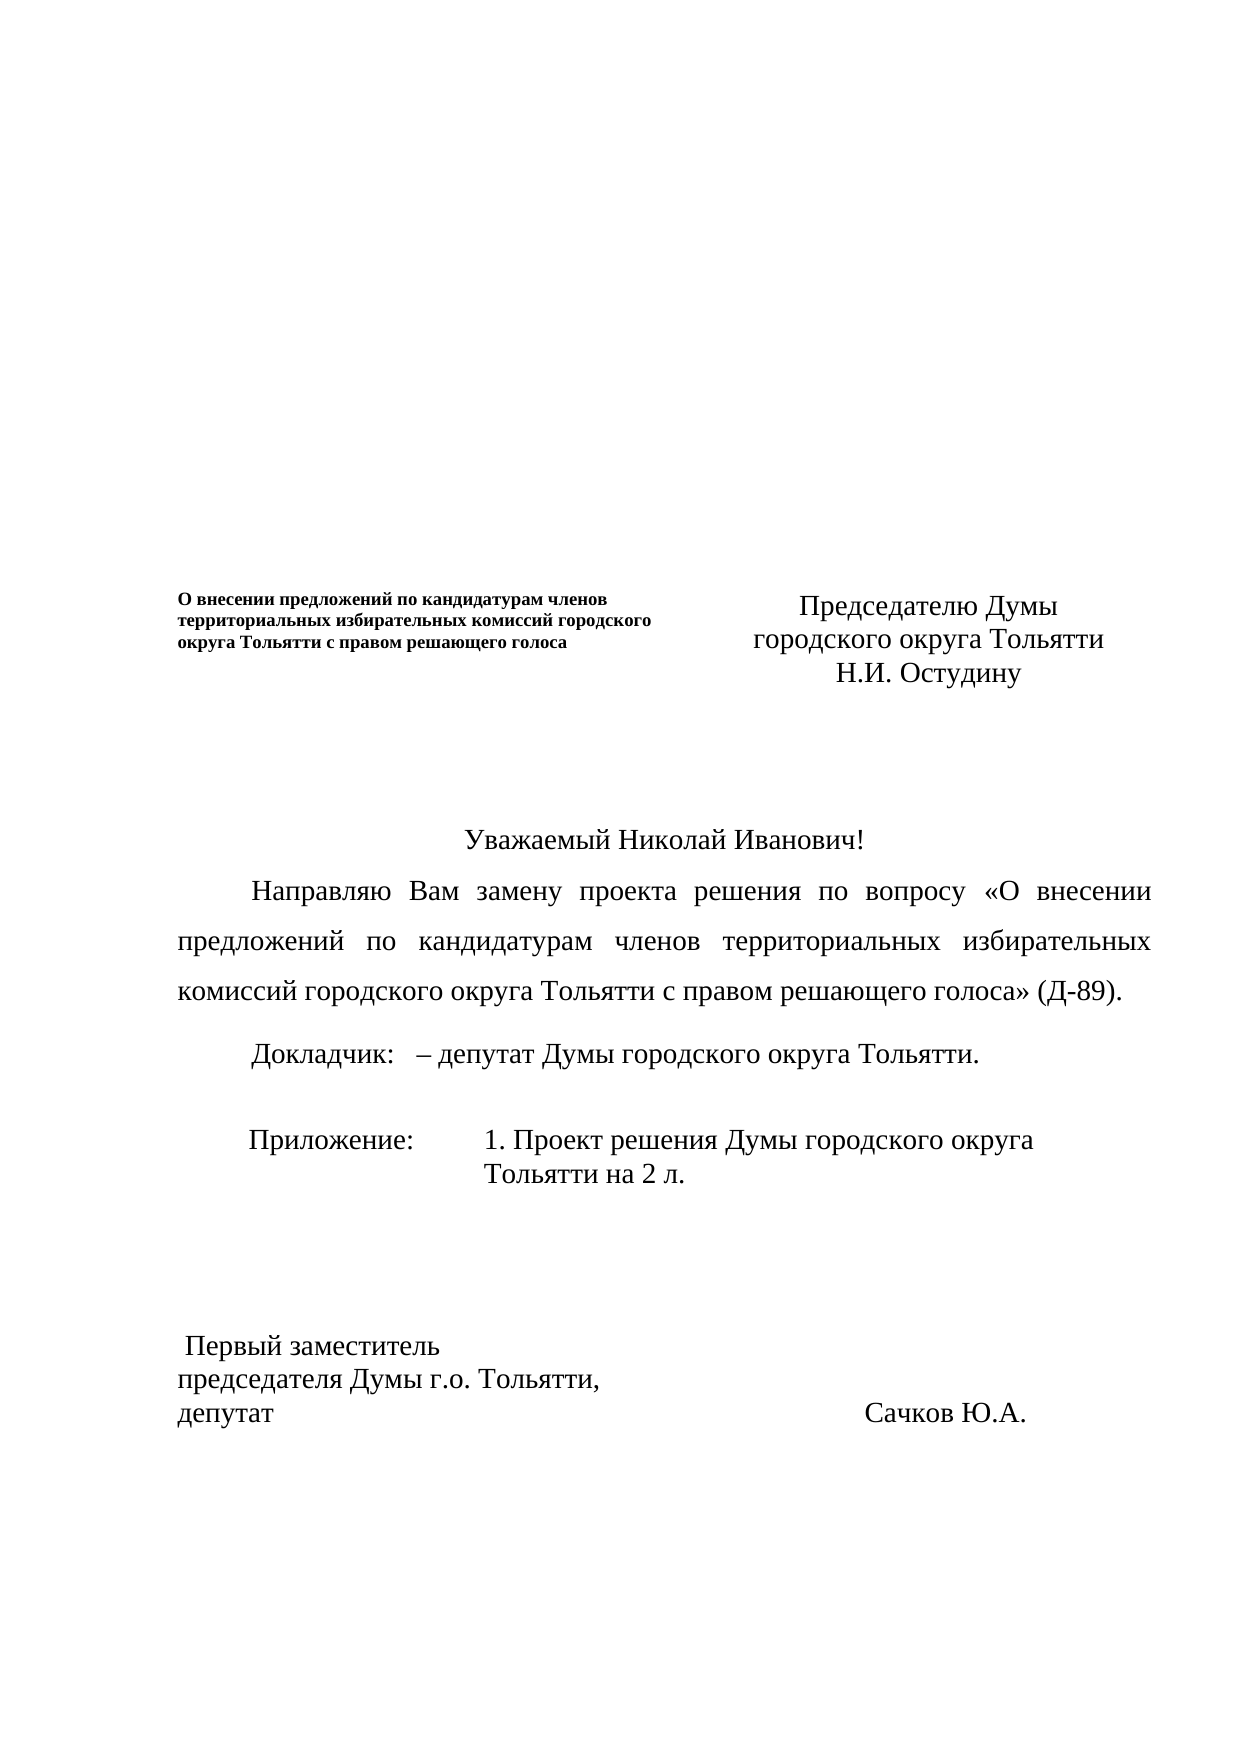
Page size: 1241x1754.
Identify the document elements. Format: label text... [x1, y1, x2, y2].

table_header Председателю Думы городского округа Тольятти Н.И. Остудину [694, 185, 1163, 755]
text председателя Думы г.о. Тольятти, [177, 1361, 1152, 1395]
table_header О внесении предложений по кандидатурам членов территориальных избирательных комиссий городского округа Тольятти с правом решающего голоса [166, 185, 694, 755]
text Первый заместитель [177, 1328, 1152, 1361]
text Докладчик: – депутат Думы городского округа Тольятти. [177, 1036, 1152, 1070]
text Уважаемый Николай Иванович! [177, 822, 1152, 856]
table_header 1. Проект решения Думы городского округа Тольятти на 2 л. [473, 1123, 1152, 1257]
text депутат Сачков Ю.А. [177, 1395, 1152, 1428]
text Направляю Вам замену проекта решения по вопросу «О внесении предложений по кандидатурам членов территориальных избирательных комиссий городского округа Тольятти с правом решающего голоса» (Д-89). [177, 873, 1152, 1007]
table_header Приложение: [237, 1123, 472, 1257]
